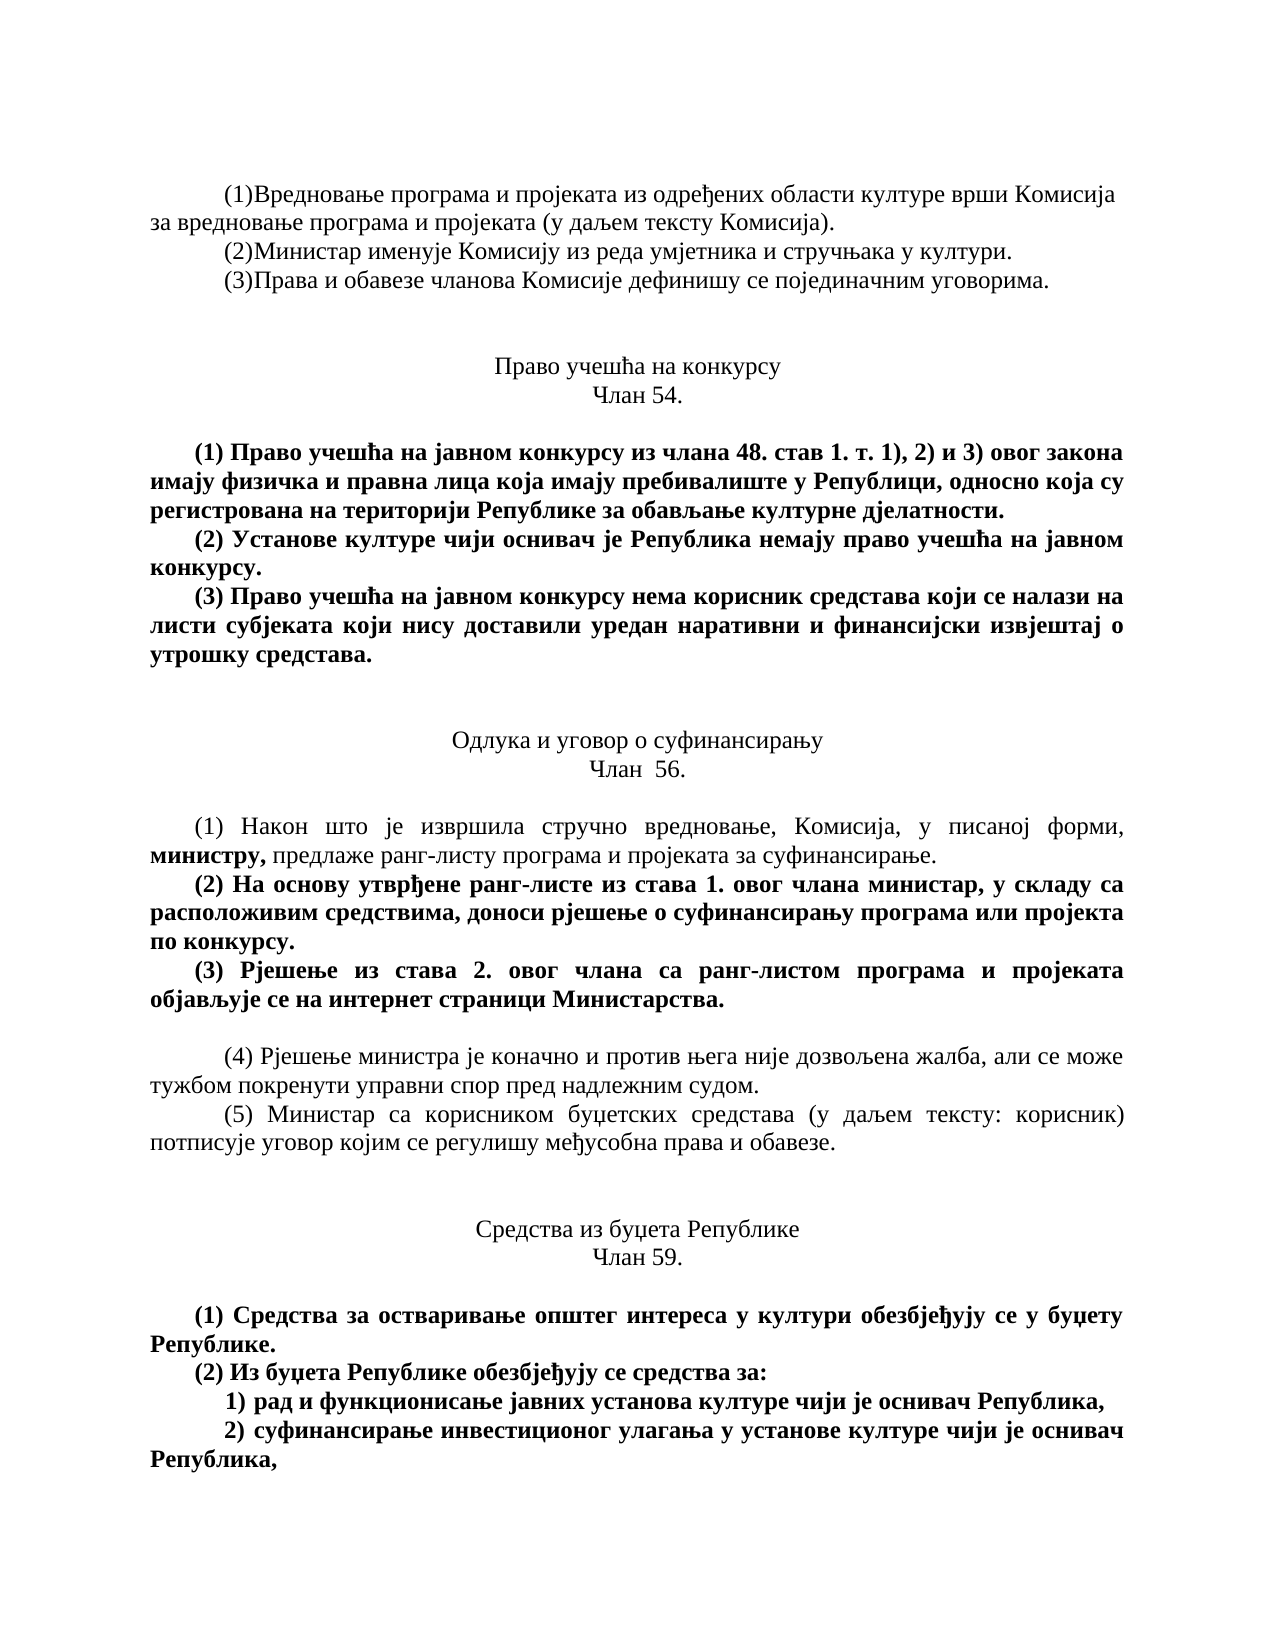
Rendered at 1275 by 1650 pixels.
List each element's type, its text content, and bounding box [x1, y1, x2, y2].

list Права и обавезе чланова Комисије дефинишу се појединачним уговорима. [150, 265, 1125, 294]
text Одлука и уговор о суфинансирању [150, 725, 1125, 754]
text (2) Установе културе чији оснивач је Република немају право учешћа на јавном конкурсу. [150, 524, 1125, 581]
text (1) Средства за остваривање општег интереса у култури обезбјеђују се у буџету Републике. [150, 1300, 1125, 1357]
text (4) Рјешење министра је коначно и против њега није дозвољена жалба, али се може тужбом покренути управни спор пред надлежним судом. [150, 1041, 1125, 1099]
text (1) Право учешћа на јавном конкурсу из члана 48. став 1. т. 1), 2) и 3) овог закона имају физичка и правна лица која имају пребивалиште у Републици, односно која су регистрована на територији Републике за обављање културне дјелатности. [150, 437, 1125, 524]
text (5) Министар са корисником буџетских средстава (у даљем тексту: корисник) потписује уговор којим се регулишу међусобна права и обавезе. [150, 1099, 1125, 1156]
list рад и функционисање јавних установа културе чији је оснивач Република, [225, 1386, 1125, 1415]
text Члан 56. [150, 754, 1125, 782]
text (2) На основу утврђене ранг-листе из става 1. овог члана министар, у складу са расположивим средствима, доноси рјешење о суфинансирању програма или пројекта по конкурсу. [150, 869, 1125, 955]
text Члан 59. [150, 1242, 1125, 1271]
text (1) Након што је извршила стручно вредновање, Комисија, у писаној форми, министру, предлаже ранг-листу програма и пројеката за суфинансирање. [150, 811, 1125, 869]
list Министар именује Комисију из реда умјетника и стручњака у култури. [150, 236, 1125, 265]
text Средства из буџета Републике [150, 1214, 1125, 1242]
text (3) Рјешење из става 2. овог члана са ранг-листом програма и пројеката објављује се на интернет страници Министарства. [150, 955, 1125, 1012]
text (2) Из буџета Републике обезбјеђују се средства за: [150, 1357, 1125, 1386]
list Вредновање програма и пројеката из одређених области културе врши Комисија за вредновање програма и пројеката (у даљем тексту Комисија). [150, 179, 1125, 236]
text (3) Право учешћа на јавном конкурсу нема корисник средстава који се налази на листи субјеката који нису доставили уредан наративни и финансијски извјештај о утрошку средстава. [150, 581, 1125, 667]
list суфинансирање инвестиционог улагања у установе културе чији је оснивач Република, [150, 1415, 1125, 1472]
text Члан 54. [150, 380, 1125, 409]
text Право учешћа на конкурсу [150, 351, 1125, 380]
